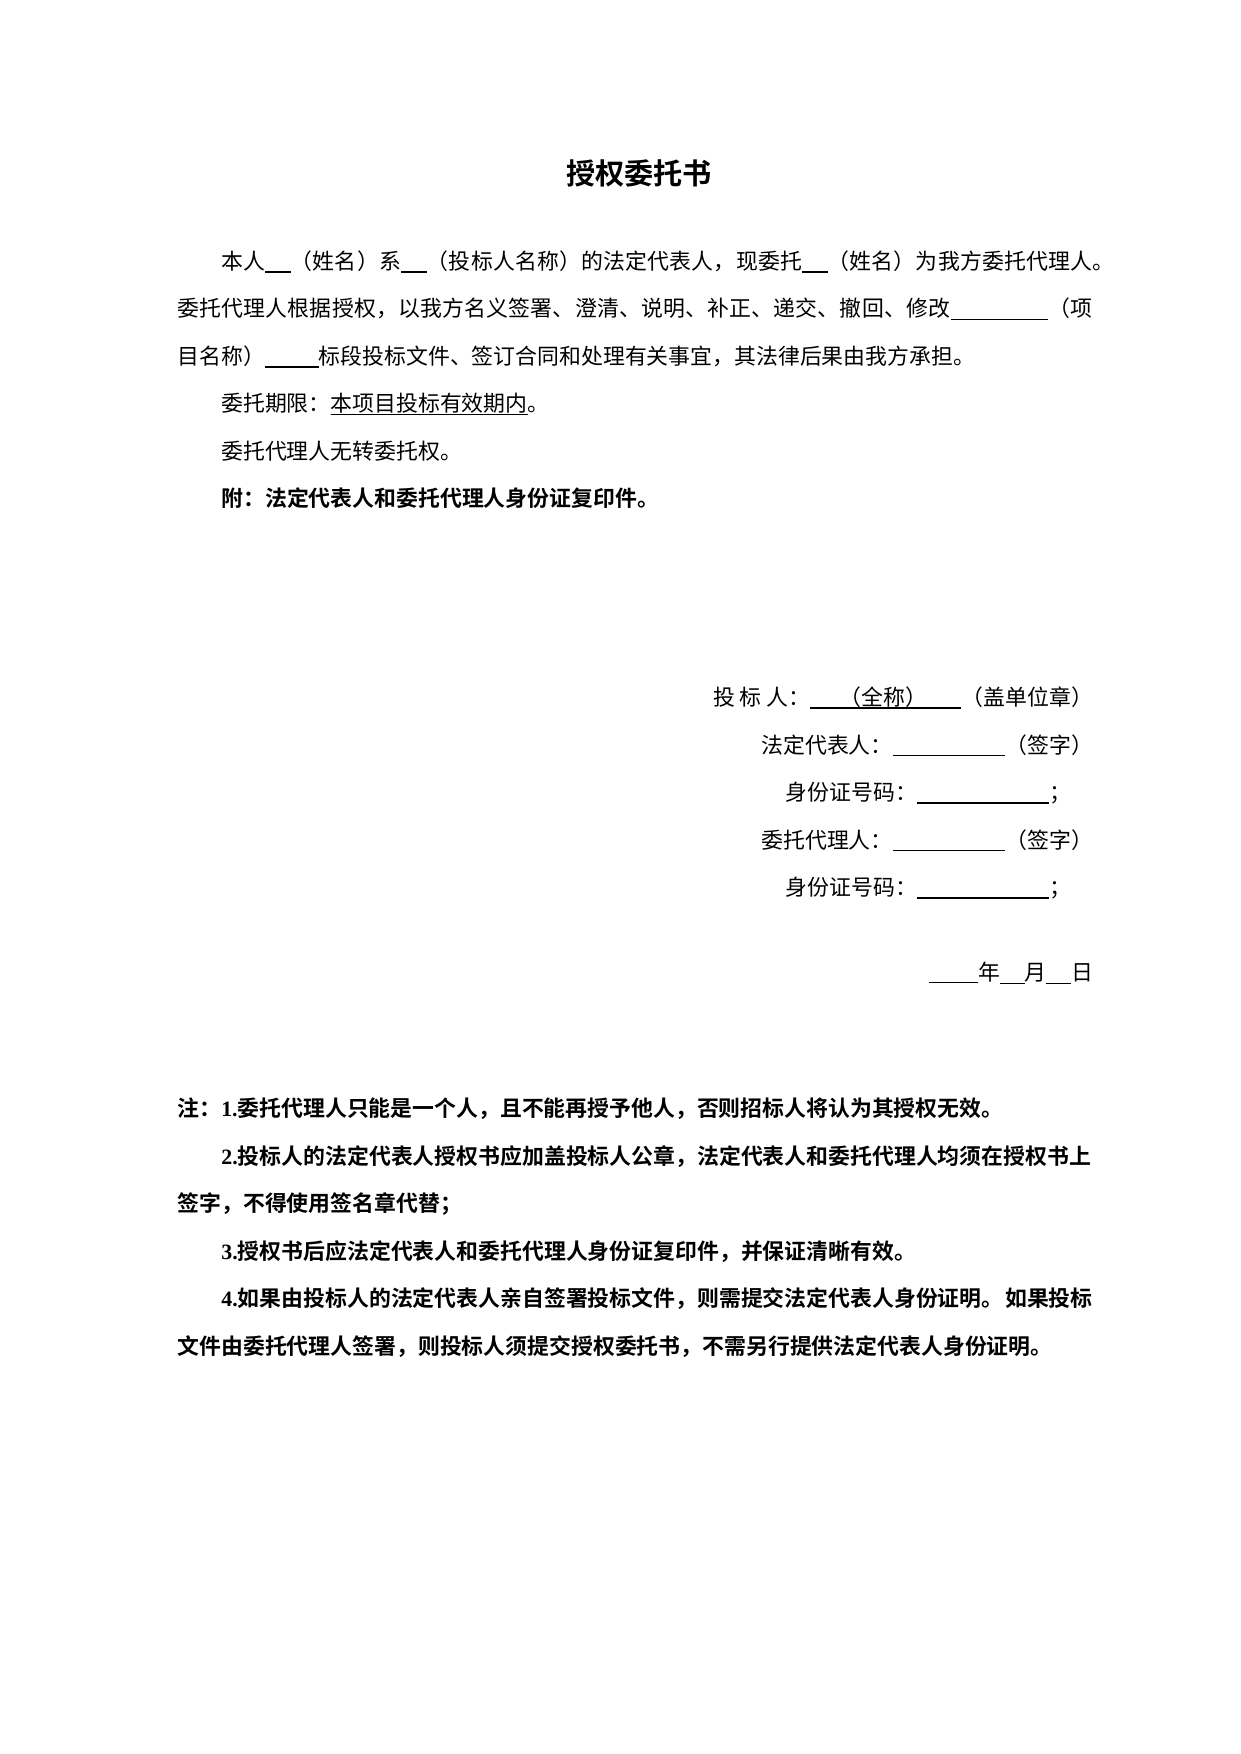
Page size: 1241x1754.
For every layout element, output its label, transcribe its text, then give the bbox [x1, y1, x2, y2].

text 4.如果由投标人的法定代表人亲自签署投标文件，则需提交法定代表人身份证明。如果投标文件由委托代理人签署，则投标人须提交授权委托书，不需另行提供法定代表人身份证明。 [177, 1281, 1092, 1360]
text 授权委托书 [177, 148, 1092, 193]
text 法定代表人： （签字） [177, 728, 1092, 759]
text 年 月 日 [177, 955, 1092, 987]
text 委托期限：本项目投标有效期内。 [177, 386, 1092, 418]
text 2.投标人的法定代表人授权书应加盖投标人公章，法定代表人和委托代理人均须在授权书上签字，不得使用签名章代替； [177, 1139, 1092, 1218]
text 投 标 人： （全称） （盖单位章） [177, 680, 1092, 712]
text 身份证号码： ； [177, 870, 1071, 902]
text 本人 （姓名）系 （投标人名称）的法定代表人，现委托 （姓名）为我方委托代理人。委托代理人根据授权，以我方名义签署、澄清、说明、补正、递交、撤回、修改 （项目名称） 标段投标文件、签订合同和处理有关事宜，其法律后果由我方承担。 [177, 244, 1092, 371]
text 附：法定代表人和委托代理人身份证复印件。 [177, 481, 1092, 513]
text 身份证号码： ； [177, 775, 1071, 807]
text 委托代理人无转委托权。 [177, 434, 1092, 466]
text 委托代理人： （签字） [177, 823, 1092, 854]
text 注：1.委托代理人只能是一个人，且不能再授予他人，否则招标人将认为其授权无效。 [177, 1091, 1092, 1123]
text 3.授权书后应法定代表人和委托代理人身份证复印件，并保证清晰有效。 [177, 1234, 1092, 1265]
